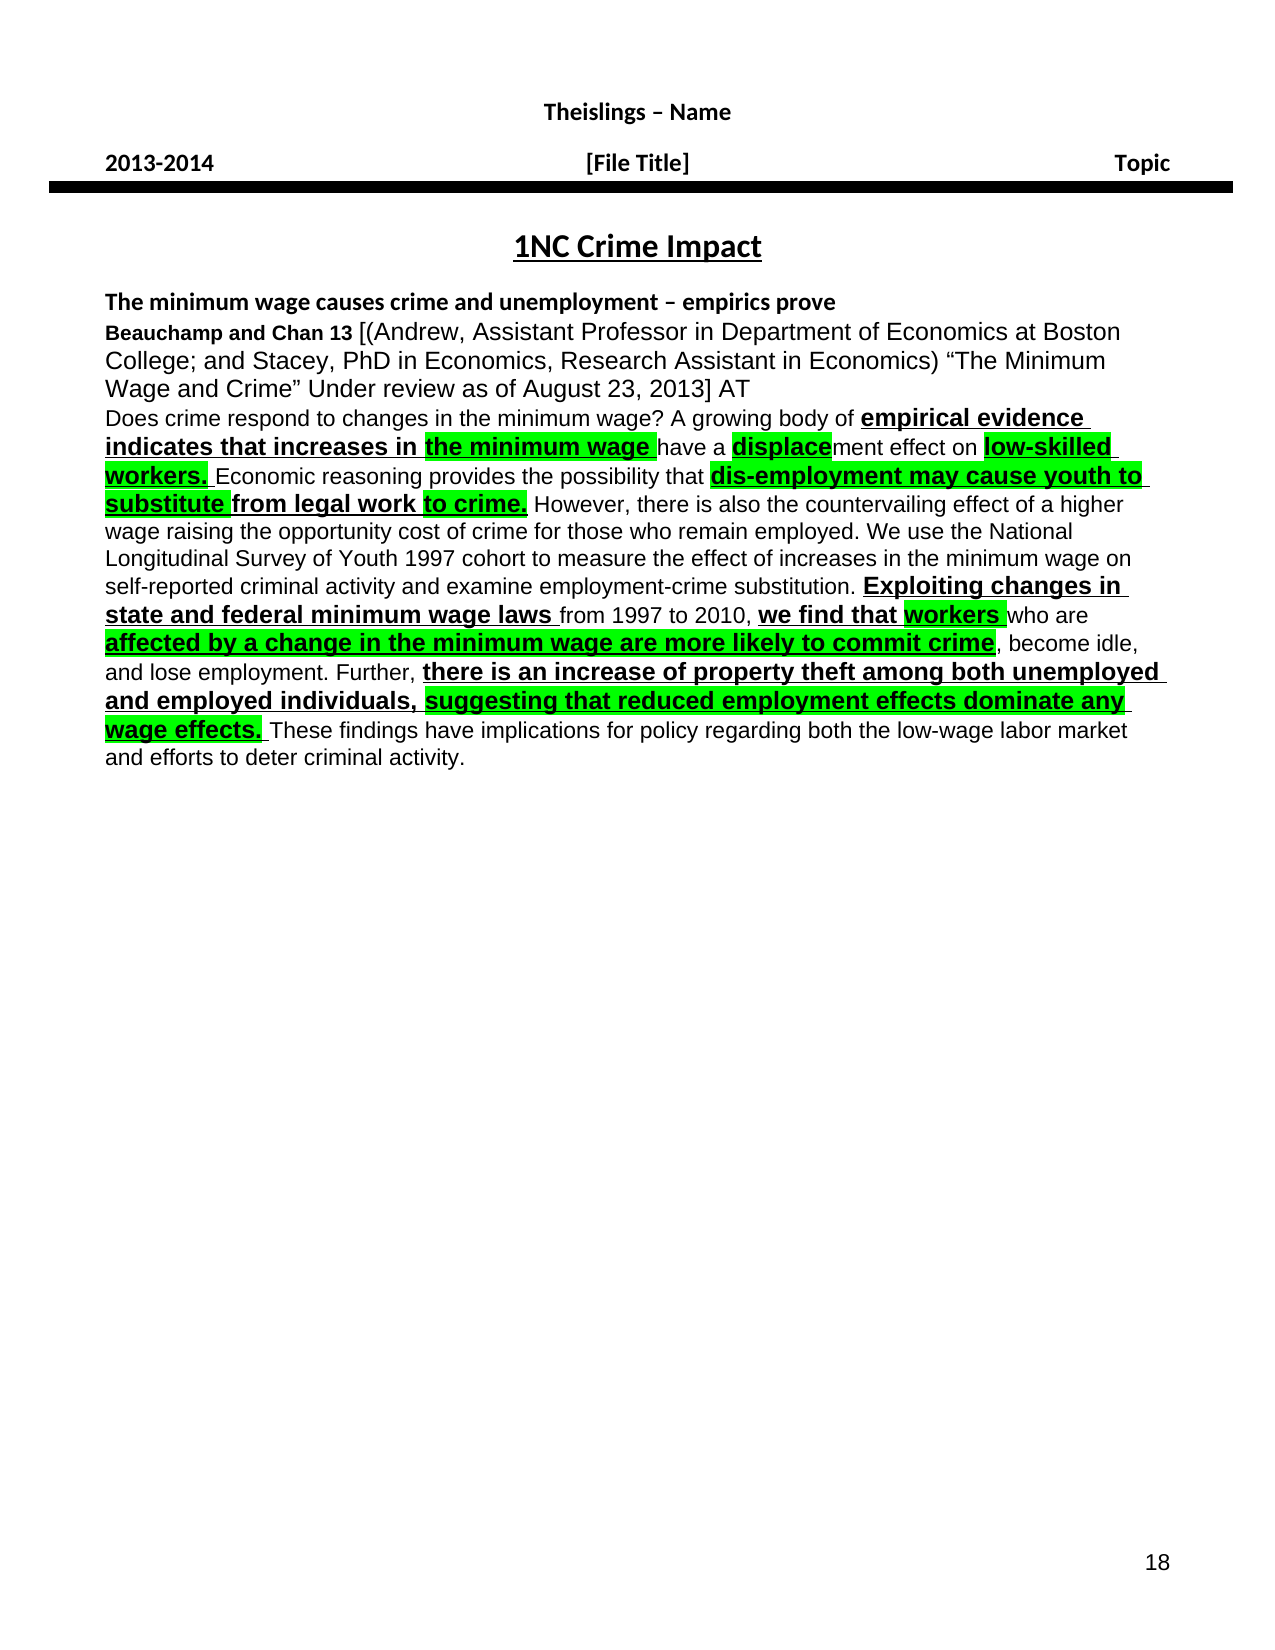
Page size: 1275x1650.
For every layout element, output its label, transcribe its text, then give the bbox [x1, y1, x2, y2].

text Does crime respond to changes in the minimum wage? A growing body of empirical evidence indicates that increases in the minimum wage have a displacement effect on low-skilled workers. Economic reasoning provides the possibility that dis-employment may cause youth to substitute from legal work to crime. However, there is also the countervailing effect of a higher wage raising the opportunity cost of crime for those who remain employed. We use the National Longitudinal Survey of Youth 1997 cohort to measure the effect of increases in the minimum wage on self-reported criminal activity and examine employment-crime substitution. Exploiting changes in state and federal minimum wage laws from 1997 to 2010, we find that workers who are affected by a change in the minimum wage are more likely to commit crime, become idle, and lose employment. Further, there is an increase of property theft among both unemployed and employed individuals, suggesting that reduced employment effects dominate any wage effects. These findings have implications for policy regarding both the low-wage labor market and efforts to deter criminal activity. [105, 403, 1170, 770]
subtitle 1NC Crime Impact [105, 225, 1170, 266]
subtitle The minimum wage causes crime and unemployment – empirics prove [105, 286, 1170, 317]
text Beauchamp and Chan 13 [(Andrew, Assistant Professor in Department of Economics at Boston College; and Stacey, PhD in Economics, Research Assistant in Economics) “The Minimum Wage and Crime” Under review as of August 23, 2013] AT [105, 317, 1170, 403]
